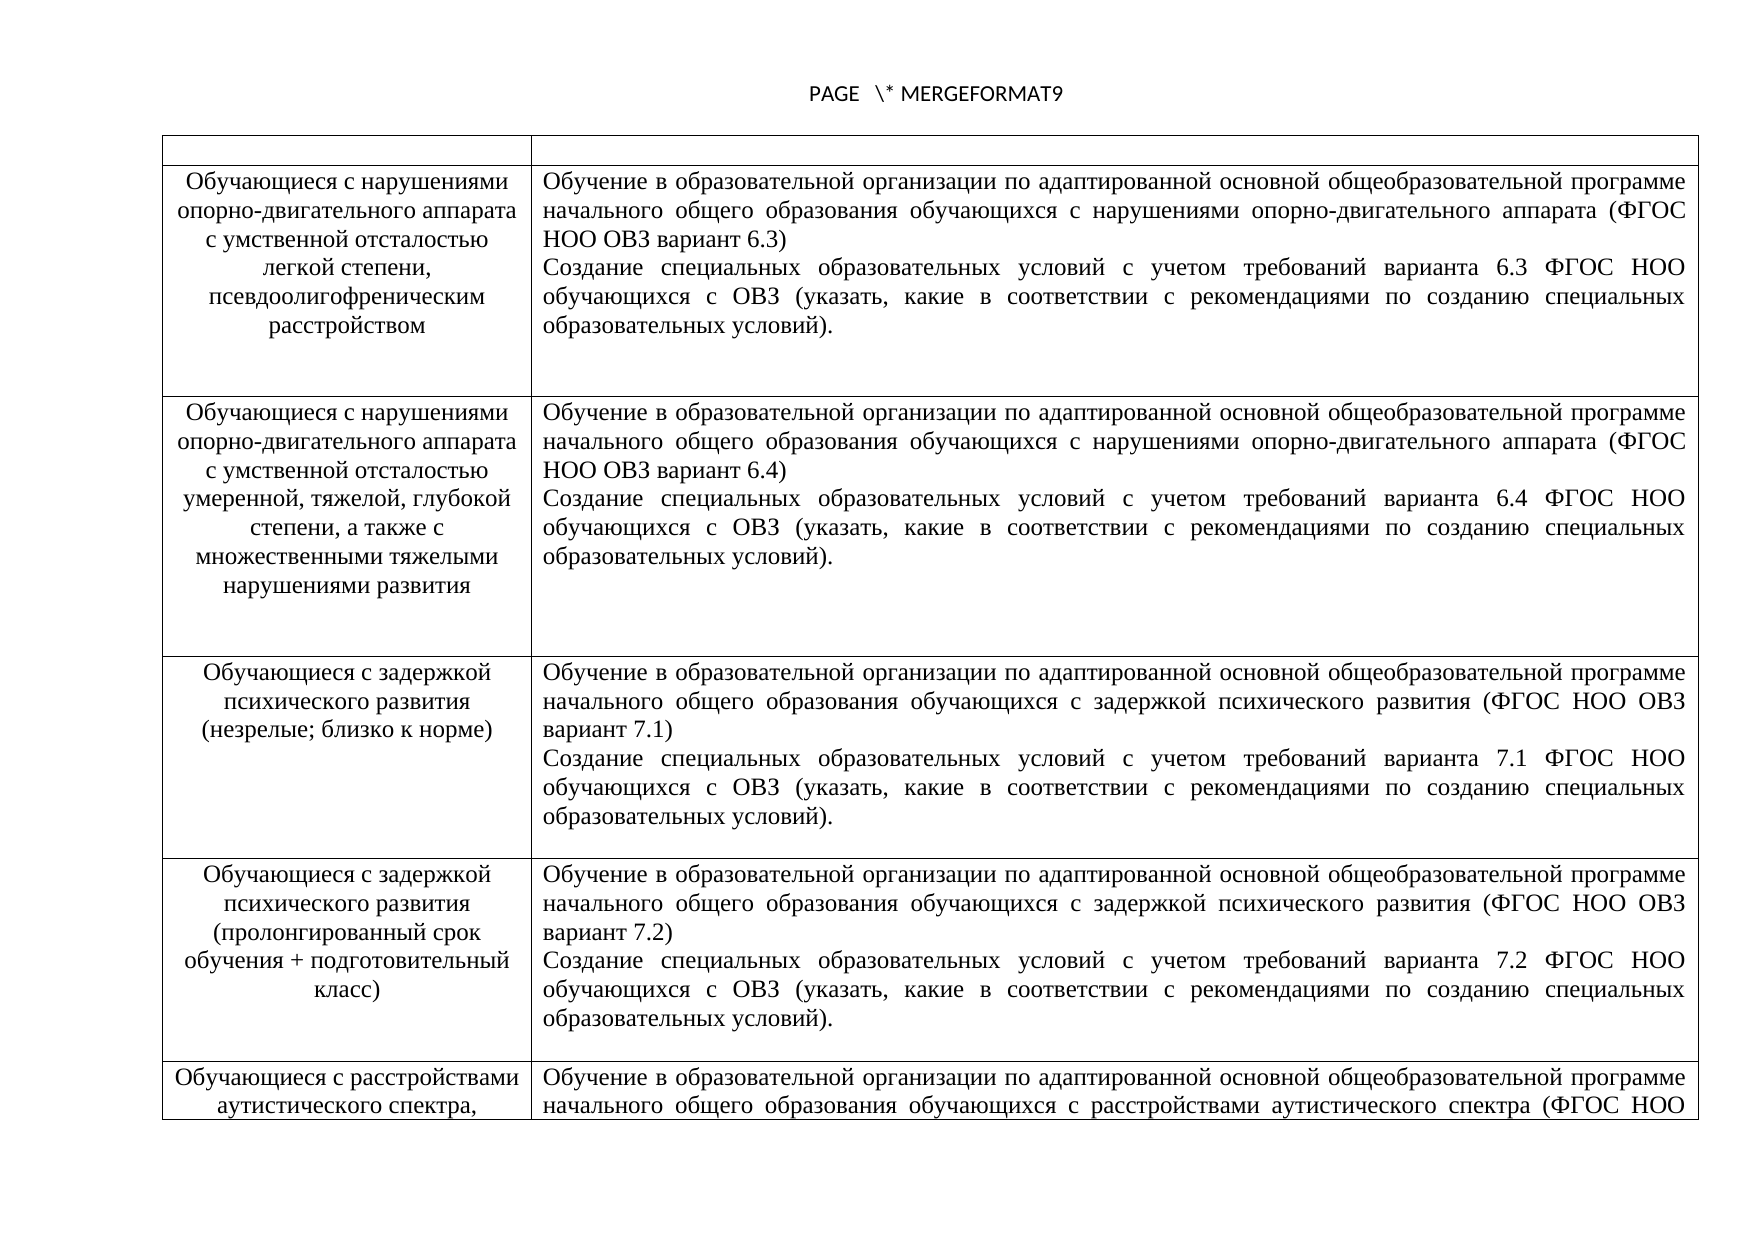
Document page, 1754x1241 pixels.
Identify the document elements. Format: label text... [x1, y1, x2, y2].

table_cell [163, 1062, 531, 1119]
table_cell Обучающиеся с нарушениями опорно-двигательного аппарата с умственной отсталостью легкой степени, псевдоолигофреническим расстройством [163, 166, 531, 396]
table_cell Обучающиеся с задержкой психического развития (незрелые; близко к норме) [163, 657, 531, 858]
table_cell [163, 136, 531, 165]
table_cell Обучение в образовательной организации по адаптированной основной общеобразовательной программе начального общего образования обучающихся с задержкой психического развития (ФГОС НОО ОВЗ вариант 7.1) Создание специальных образовательных условий с учетом требований варианта 7.1 ФГОС НОО обучающихся с ОВЗ (указать, какие в соответствии с рекомендациями по созданию специальных образовательных условий). [532, 657, 1698, 858]
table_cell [532, 136, 1698, 165]
table_cell Обучение в образовательной организации по адаптированной основной общеобразовательной программе начального общего образования обучающихся с нарушениями опорно-двигательного аппарата (ФГОС НОО ОВЗ вариант 6.4) Создание специальных образовательных условий с учетом требований варианта 6.4 ФГОС НОО обучающихся с ОВЗ (указать, какие в соответствии с рекомендациями по созданию специальных образовательных условий). [532, 397, 1698, 656]
table_cell Обучающиеся с задержкой психического развития (пролонгированный срок обучения + подготовительный класс) [163, 859, 531, 1061]
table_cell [532, 1062, 1698, 1119]
table_cell Обучение в образовательной организации по адаптированной основной общеобразовательной программе начального общего образования обучающихся с нарушениями опорно-двигательного аппарата (ФГОС НОО ОВЗ вариант 6.3) Создание специальных образовательных условий с учетом требований варианта 6.3 ФГОС НОО обучающихся с ОВЗ (указать, какие в соответствии с рекомендациями по созданию специальных образовательных условий). [532, 166, 1698, 396]
table_cell Обучающиеся с нарушениями опорно-двигательного аппарата с умственной отсталостью умеренной, тяжелой, глубокой степени, а также с множественными тяжелыми нарушениями развития [163, 397, 531, 656]
table_cell Обучение в образовательной организации по адаптированной основной общеобразовательной программе начального общего образования обучающихся с задержкой психического развития (ФГОС НОО ОВЗ вариант 7.2) Создание специальных образовательных условий с учетом требований варианта 7.2 ФГОС НОО обучающихся с ОВЗ (указать, какие в соответствии с рекомендациями по созданию специальных образовательных условий). [532, 859, 1698, 1061]
